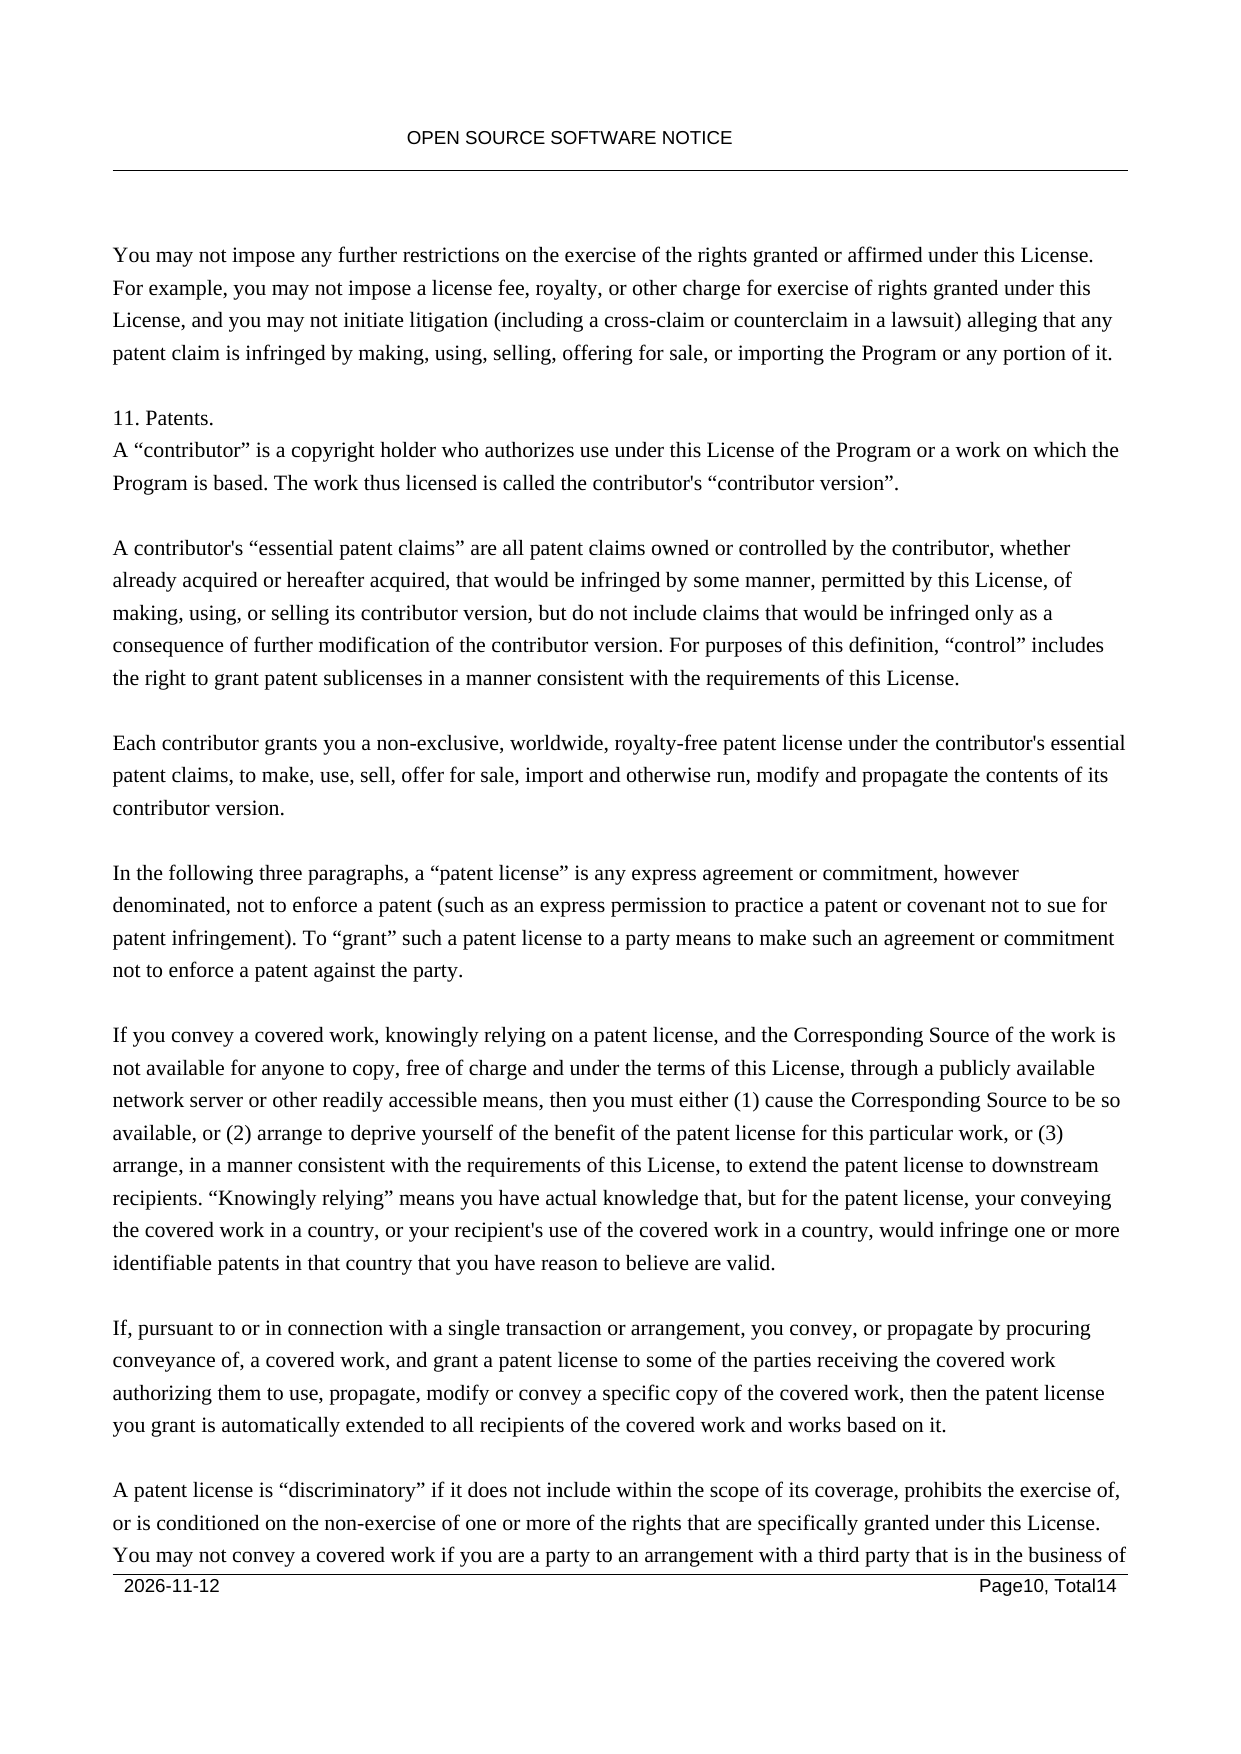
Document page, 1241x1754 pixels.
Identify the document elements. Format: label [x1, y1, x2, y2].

text [112, 206, 1128, 1571]
